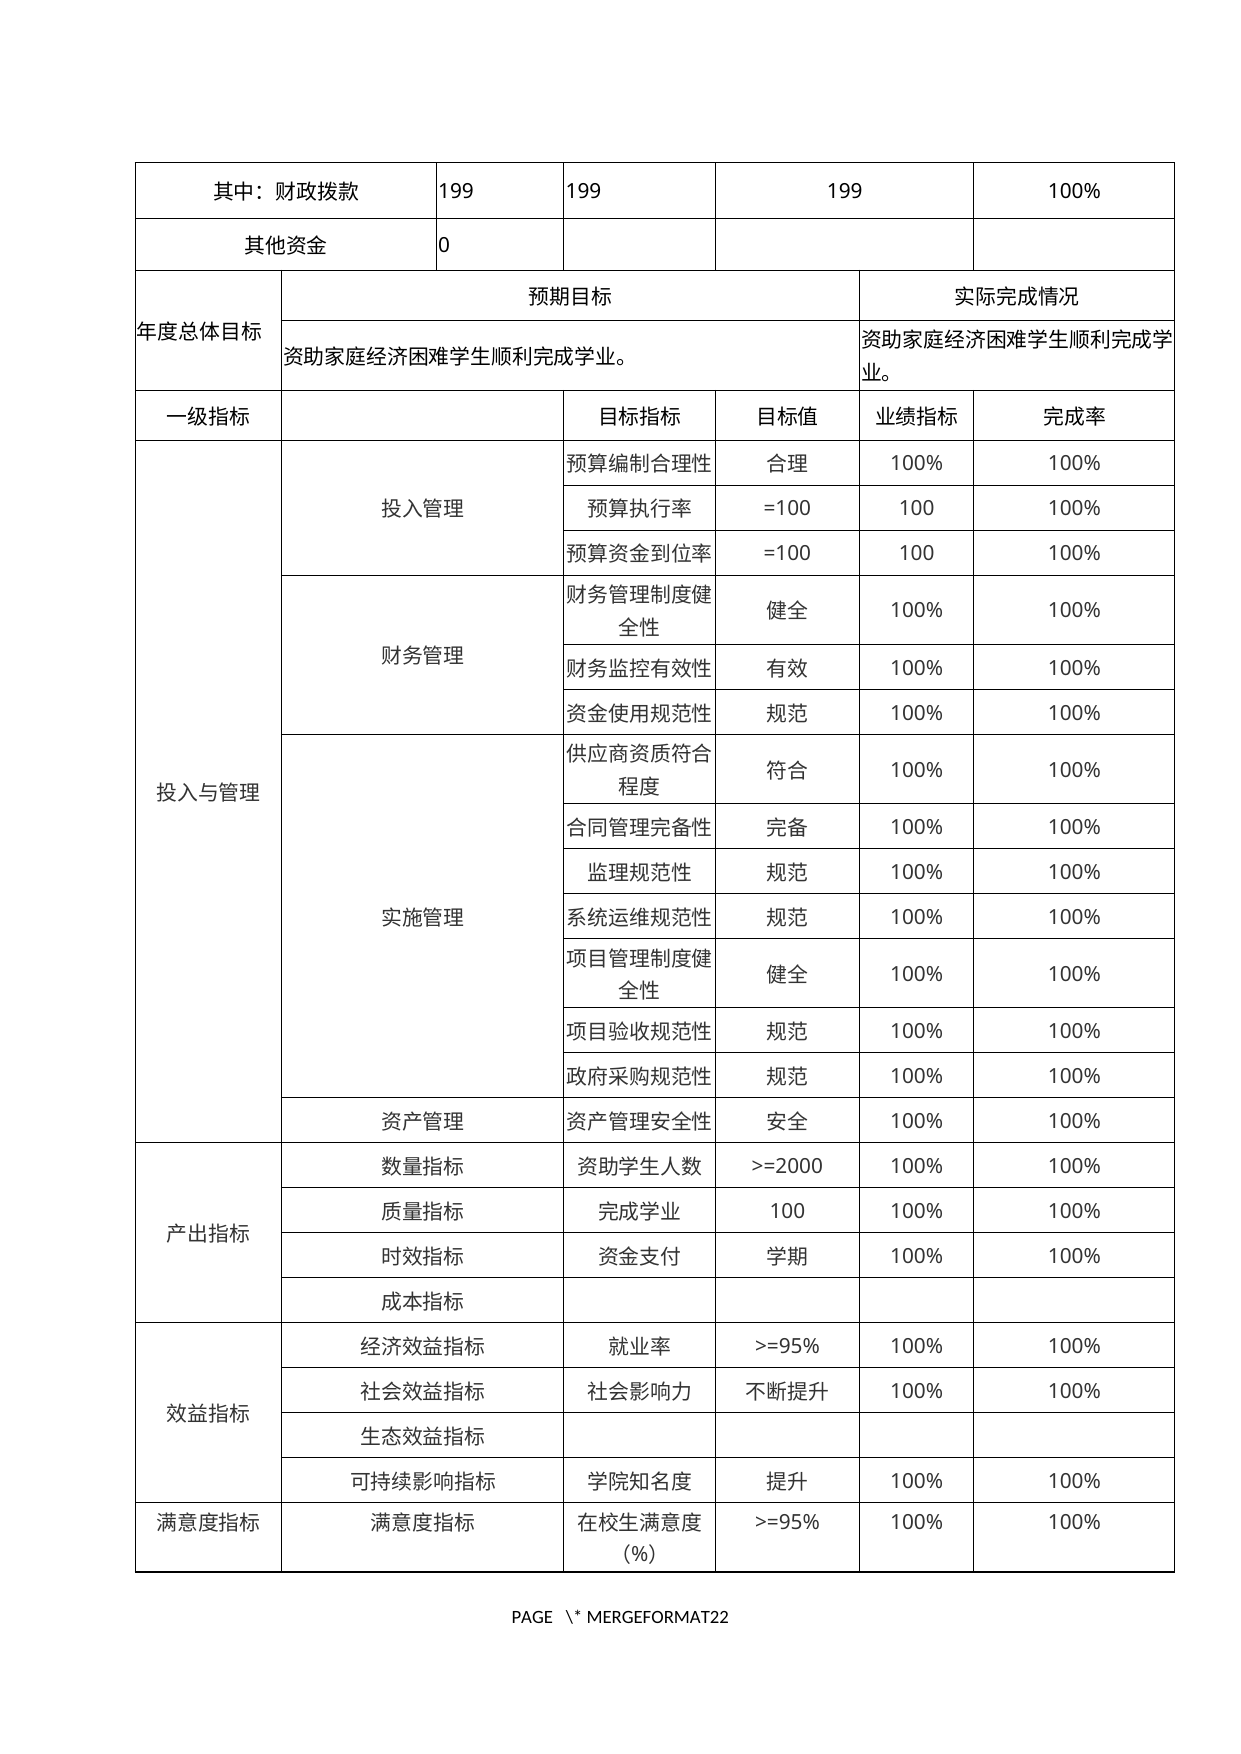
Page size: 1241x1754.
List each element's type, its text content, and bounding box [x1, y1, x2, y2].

table_cell 199 [564, 163, 715, 218]
table_cell 符合 [716, 735, 859, 803]
table_cell 0 [437, 219, 563, 269]
table_cell 满意度指标 [136, 1503, 281, 1571]
table_cell 年度总体目标 [136, 271, 281, 390]
table_cell 100 [860, 486, 973, 530]
table_cell 财务管理制度健全性 [564, 576, 715, 644]
table_cell 100% [860, 849, 973, 893]
table_cell 100% [860, 1188, 973, 1232]
table_cell 不断提升 [716, 1368, 859, 1412]
table_cell 其中：财政拨款 [136, 163, 436, 218]
table_cell 100% [974, 1053, 1174, 1097]
table_cell 资产管理 [282, 1098, 563, 1142]
table_cell 预算编制合理性 [564, 441, 715, 485]
table_cell 社会效益指标 [282, 1368, 563, 1412]
table_cell 成本指标 [282, 1278, 563, 1322]
table_cell [860, 1278, 973, 1322]
table_cell 项目管理制度健全性 [564, 939, 715, 1007]
table_cell 目标指标 [564, 391, 715, 440]
table_cell 系统运维规范性 [564, 894, 715, 938]
table_cell >=95% [716, 1503, 859, 1571]
table_cell 100% [860, 1458, 973, 1502]
table_cell 满意度指标 [282, 1503, 563, 1571]
table_cell 100% [974, 1368, 1174, 1412]
table_cell 完成学业 [564, 1188, 715, 1232]
table_cell 100% [974, 486, 1174, 530]
table_cell 100% [974, 804, 1174, 848]
table_cell 100% [974, 1323, 1174, 1367]
table_cell [974, 1413, 1174, 1457]
table_cell 可持续影响指标 [282, 1458, 563, 1502]
table_cell >=95% [716, 1323, 859, 1367]
table_cell 100% [860, 645, 973, 689]
table_cell 规范 [716, 690, 859, 734]
table_cell 100% [860, 1323, 973, 1367]
table_cell [282, 391, 563, 440]
table_cell 规范 [716, 1053, 859, 1097]
table_cell 100% [974, 1098, 1174, 1142]
table_cell 实际完成情况 [860, 271, 1174, 319]
table_cell 监理规范性 [564, 849, 715, 893]
table_cell 实施管理 [282, 735, 563, 1097]
table_cell 项目验收规范性 [564, 1008, 715, 1052]
table_cell 100% [860, 1008, 973, 1052]
table_cell 100% [974, 163, 1174, 218]
table_cell 预算资金到位率 [564, 531, 715, 575]
table_cell [974, 219, 1174, 269]
table_cell 100% [860, 939, 973, 1007]
table_cell 资金支付 [564, 1233, 715, 1277]
table_cell [974, 1278, 1174, 1322]
table_cell 100% [974, 849, 1174, 893]
table_cell =100 [716, 531, 859, 575]
table_cell >=2000 [716, 1143, 859, 1187]
table_cell 100% [860, 1143, 973, 1187]
table_cell 100% [974, 1188, 1174, 1232]
table_cell 投入管理 [282, 441, 563, 575]
table_cell 业绩指标 [860, 391, 973, 440]
table_cell 健全 [716, 939, 859, 1007]
table_cell 100 [716, 1188, 859, 1232]
table_cell 经济效益指标 [282, 1323, 563, 1367]
table_cell 其他资金 [136, 219, 436, 269]
table_cell 财务管理 [282, 576, 563, 734]
table_cell 100 [860, 531, 973, 575]
table_cell 资产管理安全性 [564, 1098, 715, 1142]
table_cell [860, 1413, 973, 1457]
table_cell 在校生满意度（%） [564, 1503, 715, 1571]
table_cell 健全 [716, 576, 859, 644]
table_cell 学院知名度 [564, 1458, 715, 1502]
table_cell 质量指标 [282, 1188, 563, 1232]
table_cell 100% [860, 441, 973, 485]
table_cell 生态效益指标 [282, 1413, 563, 1457]
table_cell 100% [974, 441, 1174, 485]
table_cell [564, 219, 715, 269]
table_cell 100% [860, 1503, 973, 1571]
table_cell 投入与管理 [136, 441, 281, 1142]
table_cell 资助学生人数 [564, 1143, 715, 1187]
table_cell [716, 1413, 859, 1457]
table_cell 社会影响力 [564, 1368, 715, 1412]
table_cell 100% [860, 735, 973, 803]
table_cell 100% [974, 1008, 1174, 1052]
table_cell 供应商资质符合程度 [564, 735, 715, 803]
table_cell 100% [974, 645, 1174, 689]
table_cell 提升 [716, 1458, 859, 1502]
table_cell 规范 [716, 1008, 859, 1052]
table_cell 资助家庭经济困难学生顺利完成学业。 [282, 321, 859, 390]
table_cell 目标值 [716, 391, 859, 440]
table_cell 预期目标 [282, 271, 859, 319]
table_cell [564, 1413, 715, 1457]
table_cell 100% [974, 894, 1174, 938]
table_cell 数量指标 [282, 1143, 563, 1187]
table_cell 学期 [716, 1233, 859, 1277]
table_cell 100% [974, 1233, 1174, 1277]
table_cell 100% [860, 1098, 973, 1142]
table_cell 一级指标 [136, 391, 281, 440]
table_cell 完成率 [974, 391, 1174, 440]
table_cell 100% [860, 1053, 973, 1097]
table_cell 100% [974, 690, 1174, 734]
table_cell 就业率 [564, 1323, 715, 1367]
table_cell 100% [860, 894, 973, 938]
table_cell 100% [974, 1503, 1174, 1571]
table_cell 100% [974, 531, 1174, 575]
table_cell 100% [860, 576, 973, 644]
table_cell 完备 [716, 804, 859, 848]
table_cell 100% [860, 1233, 973, 1277]
table_cell 合理 [716, 441, 859, 485]
table_cell 100% [860, 804, 973, 848]
table_cell 预算执行率 [564, 486, 715, 530]
table_cell 100% [974, 1143, 1174, 1187]
table_cell [716, 219, 973, 269]
table_cell 100% [974, 1458, 1174, 1502]
table_cell 100% [860, 1368, 973, 1412]
table_cell 效益指标 [136, 1323, 281, 1502]
table_cell 规范 [716, 849, 859, 893]
table_cell 资金使用规范性 [564, 690, 715, 734]
table_cell 有效 [716, 645, 859, 689]
table_cell 规范 [716, 894, 859, 938]
table_cell 199 [437, 163, 563, 218]
table_cell 时效指标 [282, 1233, 563, 1277]
table_cell 产出指标 [136, 1143, 281, 1322]
table_cell 资助家庭经济困难学生顺利完成学业。 [860, 321, 1174, 390]
table_cell =100 [716, 486, 859, 530]
table_cell 100% [974, 576, 1174, 644]
table_cell 100% [974, 939, 1174, 1007]
table_cell 安全 [716, 1098, 859, 1142]
table_cell 199 [716, 163, 973, 218]
table_cell 政府采购规范性 [564, 1053, 715, 1097]
table_cell 财务监控有效性 [564, 645, 715, 689]
table_cell 100% [860, 690, 973, 734]
table_cell 合同管理完备性 [564, 804, 715, 848]
table_cell [716, 1278, 859, 1322]
table_cell 100% [974, 735, 1174, 803]
table_cell [564, 1278, 715, 1322]
